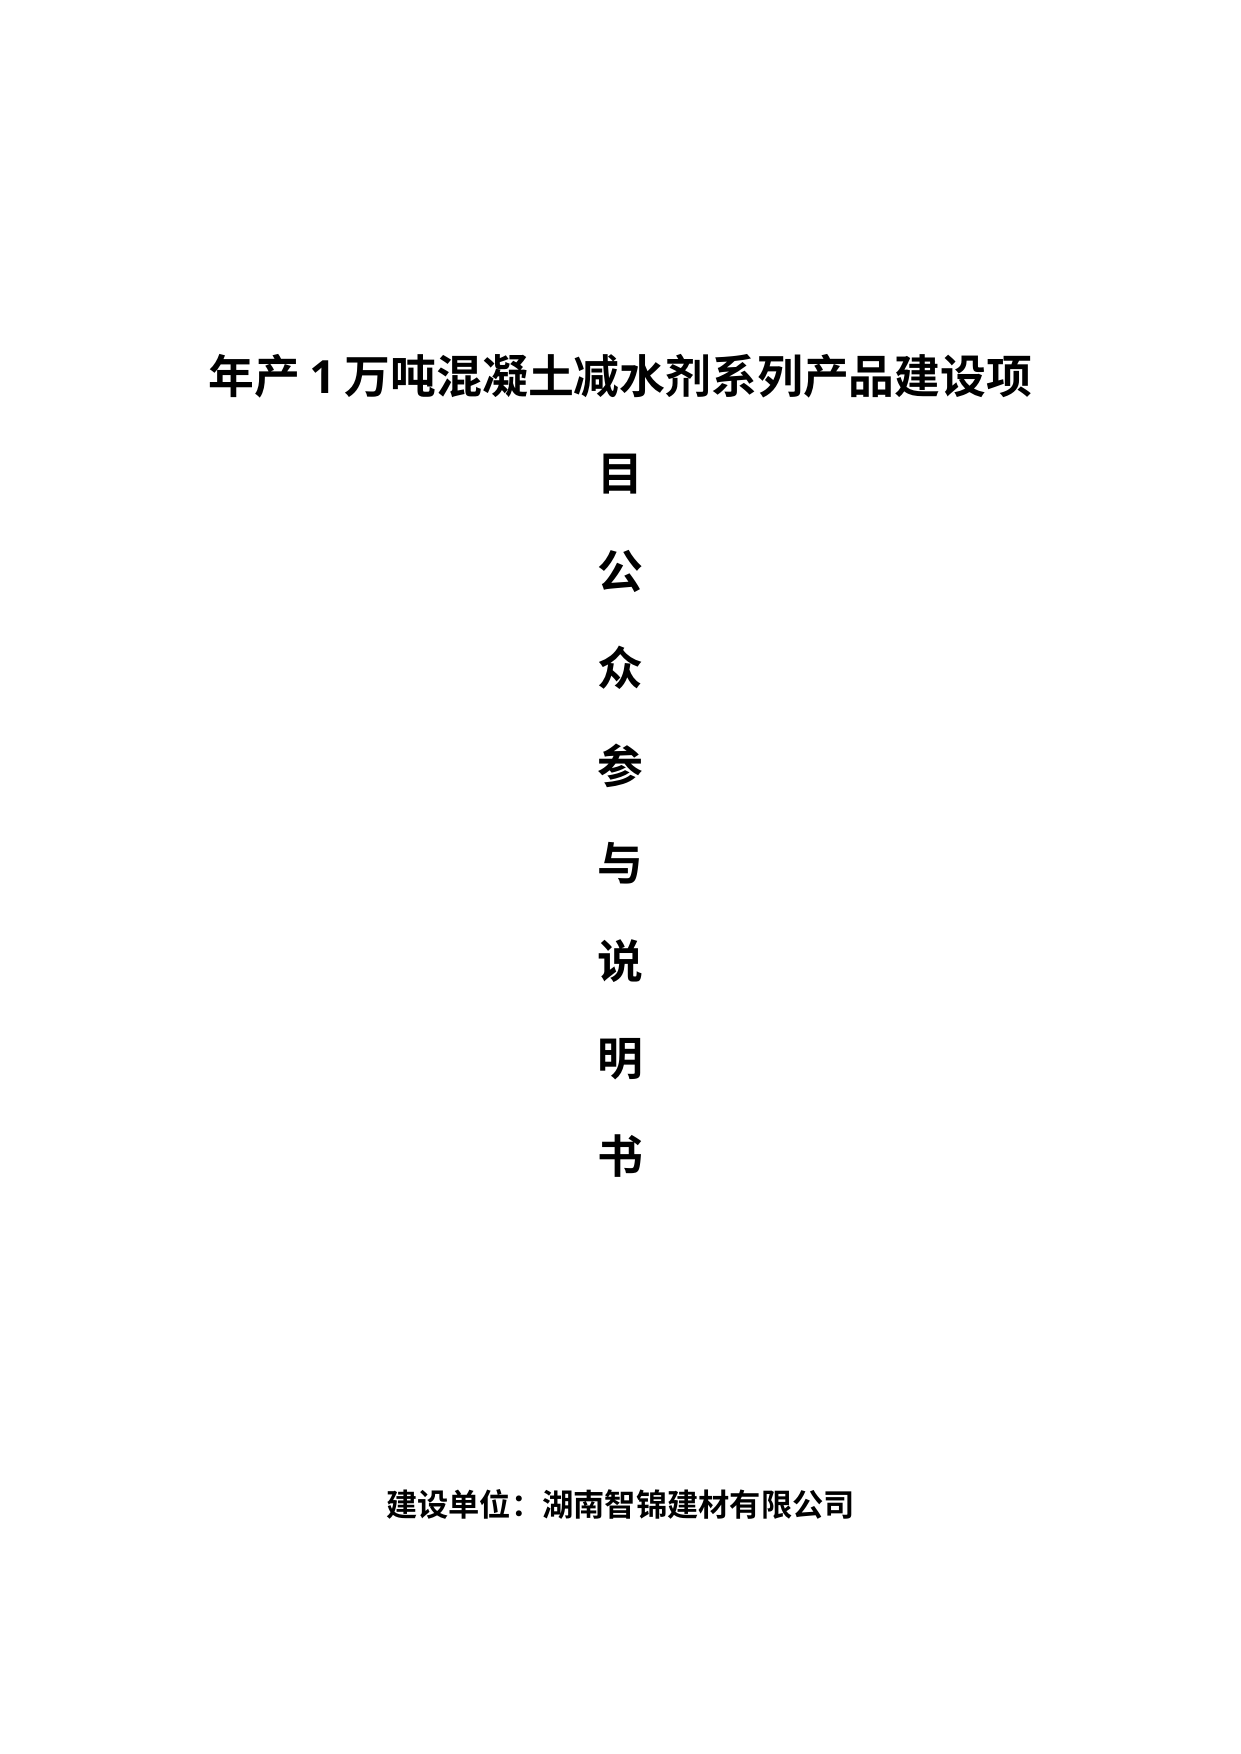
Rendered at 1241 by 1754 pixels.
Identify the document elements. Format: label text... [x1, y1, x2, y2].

text 说 [187, 909, 1053, 1007]
text 公 [187, 519, 1053, 617]
text 参 [187, 714, 1053, 812]
text 建设单位：湖南智锦建材有限公司 [187, 1471, 1053, 1536]
text 书 [187, 1104, 1053, 1202]
text 与 [187, 812, 1053, 909]
text 明 [187, 1007, 1053, 1104]
text 年产1万吨混凝土减水剂系列产品建设项目 [187, 324, 1053, 519]
text 众 [187, 617, 1053, 714]
